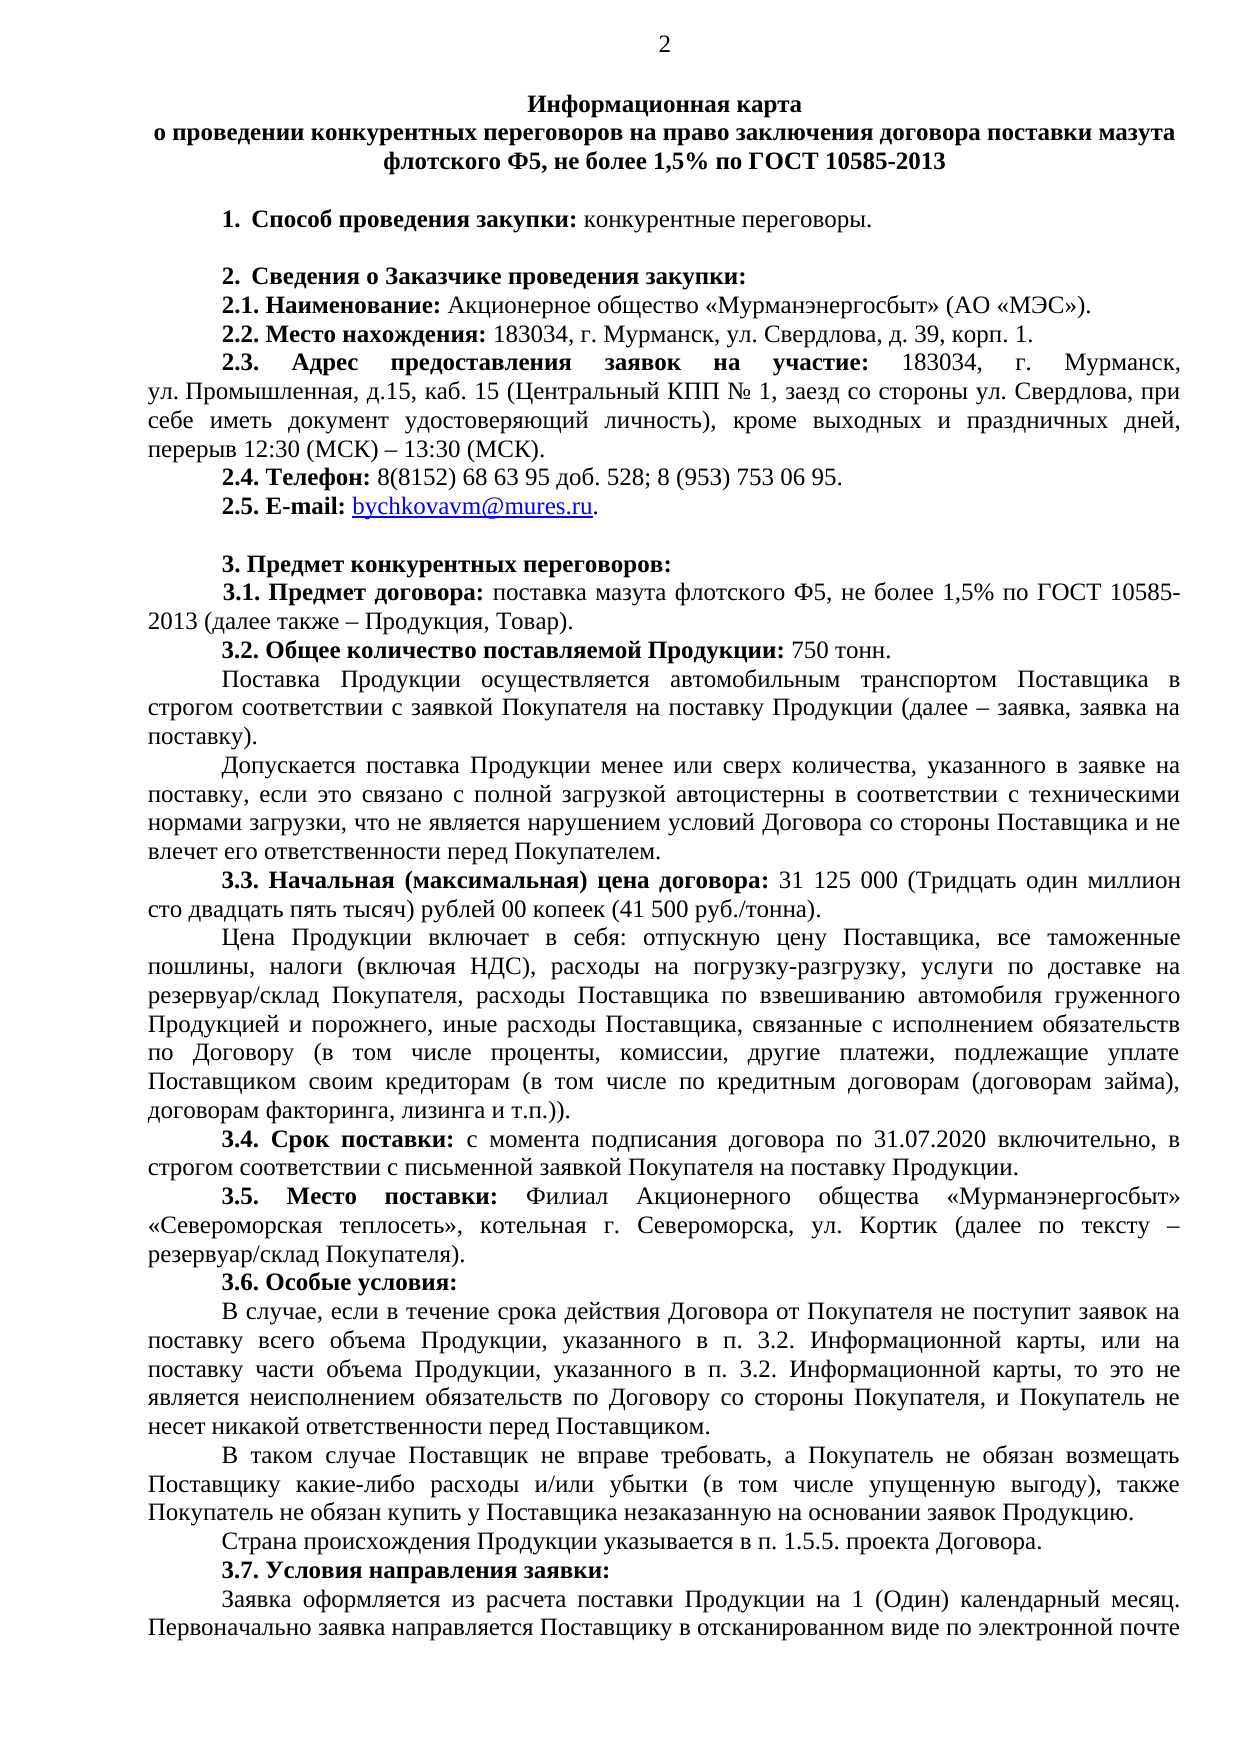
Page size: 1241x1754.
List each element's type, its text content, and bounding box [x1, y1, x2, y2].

text 2.5. Е-mail: bychkovavm@mures.ru. [148, 491, 1181, 520]
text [148, 1584, 1181, 1641]
text 2.3. Адрес предоставления заявок на участие: 183034, г. Мурманск, ул. Промышленная, д.15, каб. 15 (Центральный КПП № 1, заезд со стороны ул. Свердлова, при себе иметь документ удостоверяющий личность), кроме выходных и праздничных дней, перерыв 12:30 (МСК) – 13:30 (МСК). [148, 347, 1181, 462]
text о проведении конкурентных переговоров на право заключения договора поставки мазута флотского Ф5, не более 1,5% по ГОСТ 10585-2013 [148, 117, 1181, 175]
text Допускается поставка Продукции менее или сверх количества, указанного в заявке на поставку, если это связано с полной загрузкой автоцистерны в соответствии с техническими нормами загрузки, что не является нарушением условий Договора со стороны Поставщика и не влечет его ответственности перед Покупателем. [148, 750, 1181, 865]
text 3.5. Место поставки: Филиал Акционерного общества «Мурманэнергосбыт» «Североморская теплосеть», котельная г. Североморска, ул. Кортик (далее по тексту – резервуар/склад Покупателя). [148, 1181, 1181, 1267]
text Цена Продукции включает в себя: отпускную цену Поставщика, все таможенные пошлины, налоги (включая НДС), расходы на погрузку-разгрузку, услуги по доставке на резервуар/склад Покупателя, расходы Поставщика по взвешиванию автомобиля груженного Продукцией и порожнего, иные расходы Поставщика, связанные с исполнением обязательств по Договору (в том числе проценты, комиссии, другие платежи, подлежащие уплате Поставщиком своим кредиторам (в том числе по кредитным договорам (договорам займа), договорам факторинга, лизинга и т.п.)). [148, 922, 1181, 1124]
text 3.7. Условия направления заявки: [148, 1555, 1181, 1584]
text 3.2. Общее количество поставляемой Продукции: 750 тонн. [148, 635, 1181, 664]
text 3.4. Срок поставки: с момента подписания договора по 31.07.2020 включительно, в строгом соответствии с письменной заявкой Покупателя на поставку Продукции. [148, 1124, 1181, 1181]
text 2.2. Место нахождения: 183034, г. Мурманск, ул. Свердлова, д. 39, корп. 1. [148, 319, 1181, 347]
text 3.3. Начальная (максимальная) цена договора: 31 125 000 (Тридцать один миллион сто двадцать пять тысяч) рублей 00 копеек (41 500 руб./тонна). [148, 865, 1181, 922]
list Способ проведения закупки: конкурентные переговоры. [148, 204, 1181, 232]
text Поставка Продукции осуществляется автомобильным транспортом Поставщика в строгом соответствии с заявкой Покупателя на поставку Продукции (далее – заявка, заявка на поставку). [148, 664, 1181, 750]
list Сведения о Заказчике проведения закупки: [148, 261, 1181, 290]
text В таком случае Поставщик не вправе требовать, а Покупатель не обязан возмещать Поставщику какие-либо расходы и/или убытки (в том числе упущенную выгоду), также Покупатель не обязан купить у Поставщика незаказанную на основании заявок Продукцию. [148, 1440, 1181, 1526]
text 3.6. Особые условия: [148, 1267, 1181, 1296]
text В случае, если в течение срока действия Договора от Покупателя не поступит заявок на поставку всего объема Продукции, указанного в п. 3.2. Информационной карты, или на поставку части объема Продукции, указанного в п. 3.2. Информационной карты, то это не является неисполнением обязательств по Договору со стороны Покупателя, и Покупатель не несет никакой ответственности перед Поставщиком. [148, 1296, 1181, 1440]
text 2.4. Телефон: 8(8152) 68 63 95 доб. 528; 8 (953) 753 06 95. [148, 462, 1181, 491]
text Информационная карта [148, 89, 1181, 117]
text 2.1. Наименование: Акционерное общество «Мурманэнергосбыт» (АО «МЭС»). [148, 290, 1181, 319]
text 3.1. Предмет договора: поставка мазута флотского Ф5, не более 1,5% по ГОСТ 10585-2013 (далее также – Продукция, Товар). [148, 577, 1181, 635]
text 3. Предмет конкурентных переговоров: [148, 549, 1181, 577]
text Страна происхождения Продукции указывается в п. 1.5.5. проекта Договора. [148, 1526, 1181, 1555]
